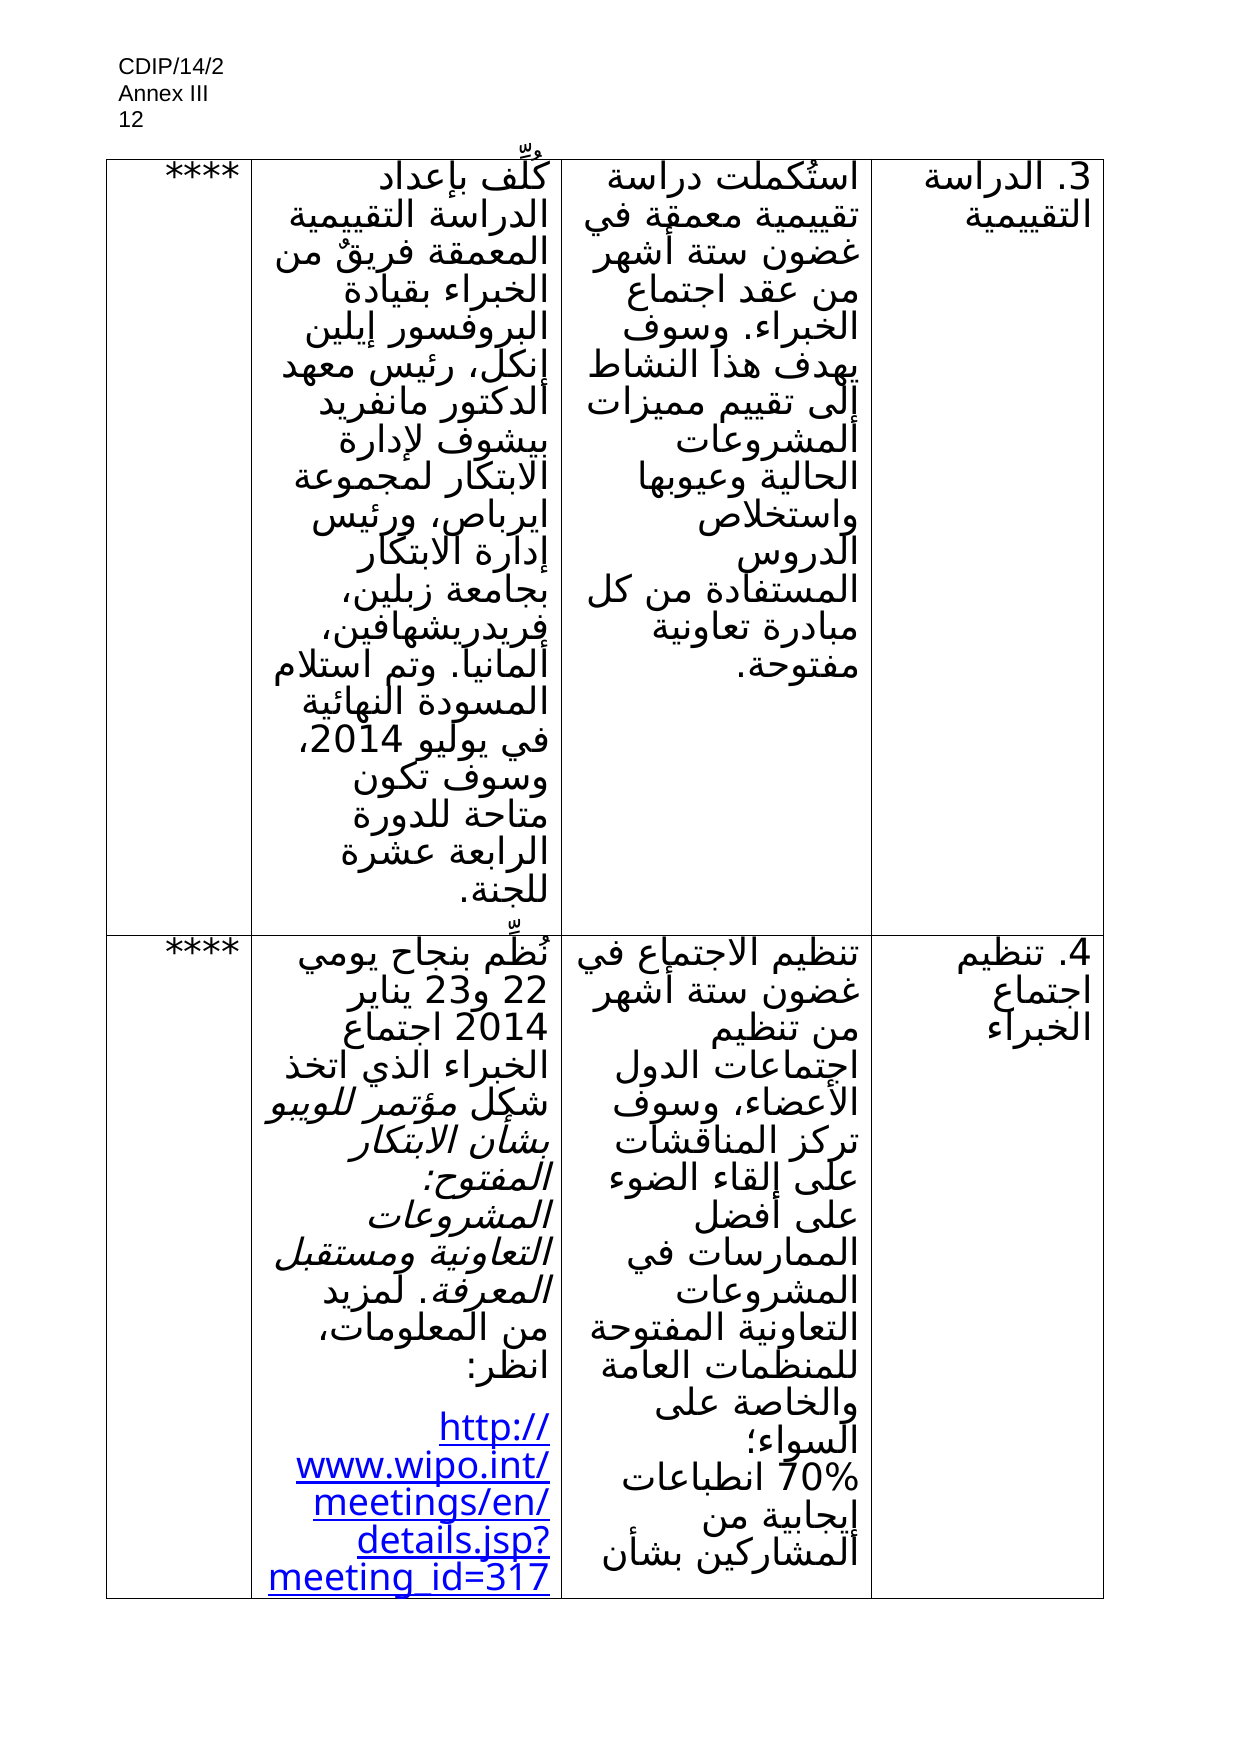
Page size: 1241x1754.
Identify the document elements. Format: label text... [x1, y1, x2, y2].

table_cell **** [107, 936, 251, 1598]
table_cell كُلِّف بإعداد الدراسة التقييمية المعمقة فريقٌ من الخبراء بقيادة البروفسور إيلين إنكل، رئيس معهد الدكتور مانفريد بيشوف لإدارة الابتكار لمجموعة ايرباص، ورئيس إدارة الابتكار بجامعة زبلين، فريدريشهافين، ألمانيا. وتم استلام المسودة النهائية في يوليو 2014، وسوف تكون متاحة للدورة الرابعة عشرة للجنة. [252, 160, 561, 934]
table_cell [872, 936, 1103, 1598]
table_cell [252, 936, 561, 1598]
table_cell **** [107, 160, 251, 934]
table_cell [562, 936, 871, 1598]
table_cell استُكملت دراسة تقييمية معمقة في غضون ستة أشهر من عقد اجتماع الخبراء. وسوف يهدف هذا النشاط إلى تقييم مميزات المشروعات الحالية وعيوبها واستخلاص الدروس المستفادة من كل مبادرة تعاونية مفتوحة. [562, 160, 871, 934]
table_cell 3. الدراسة التقييمية [872, 160, 1103, 934]
